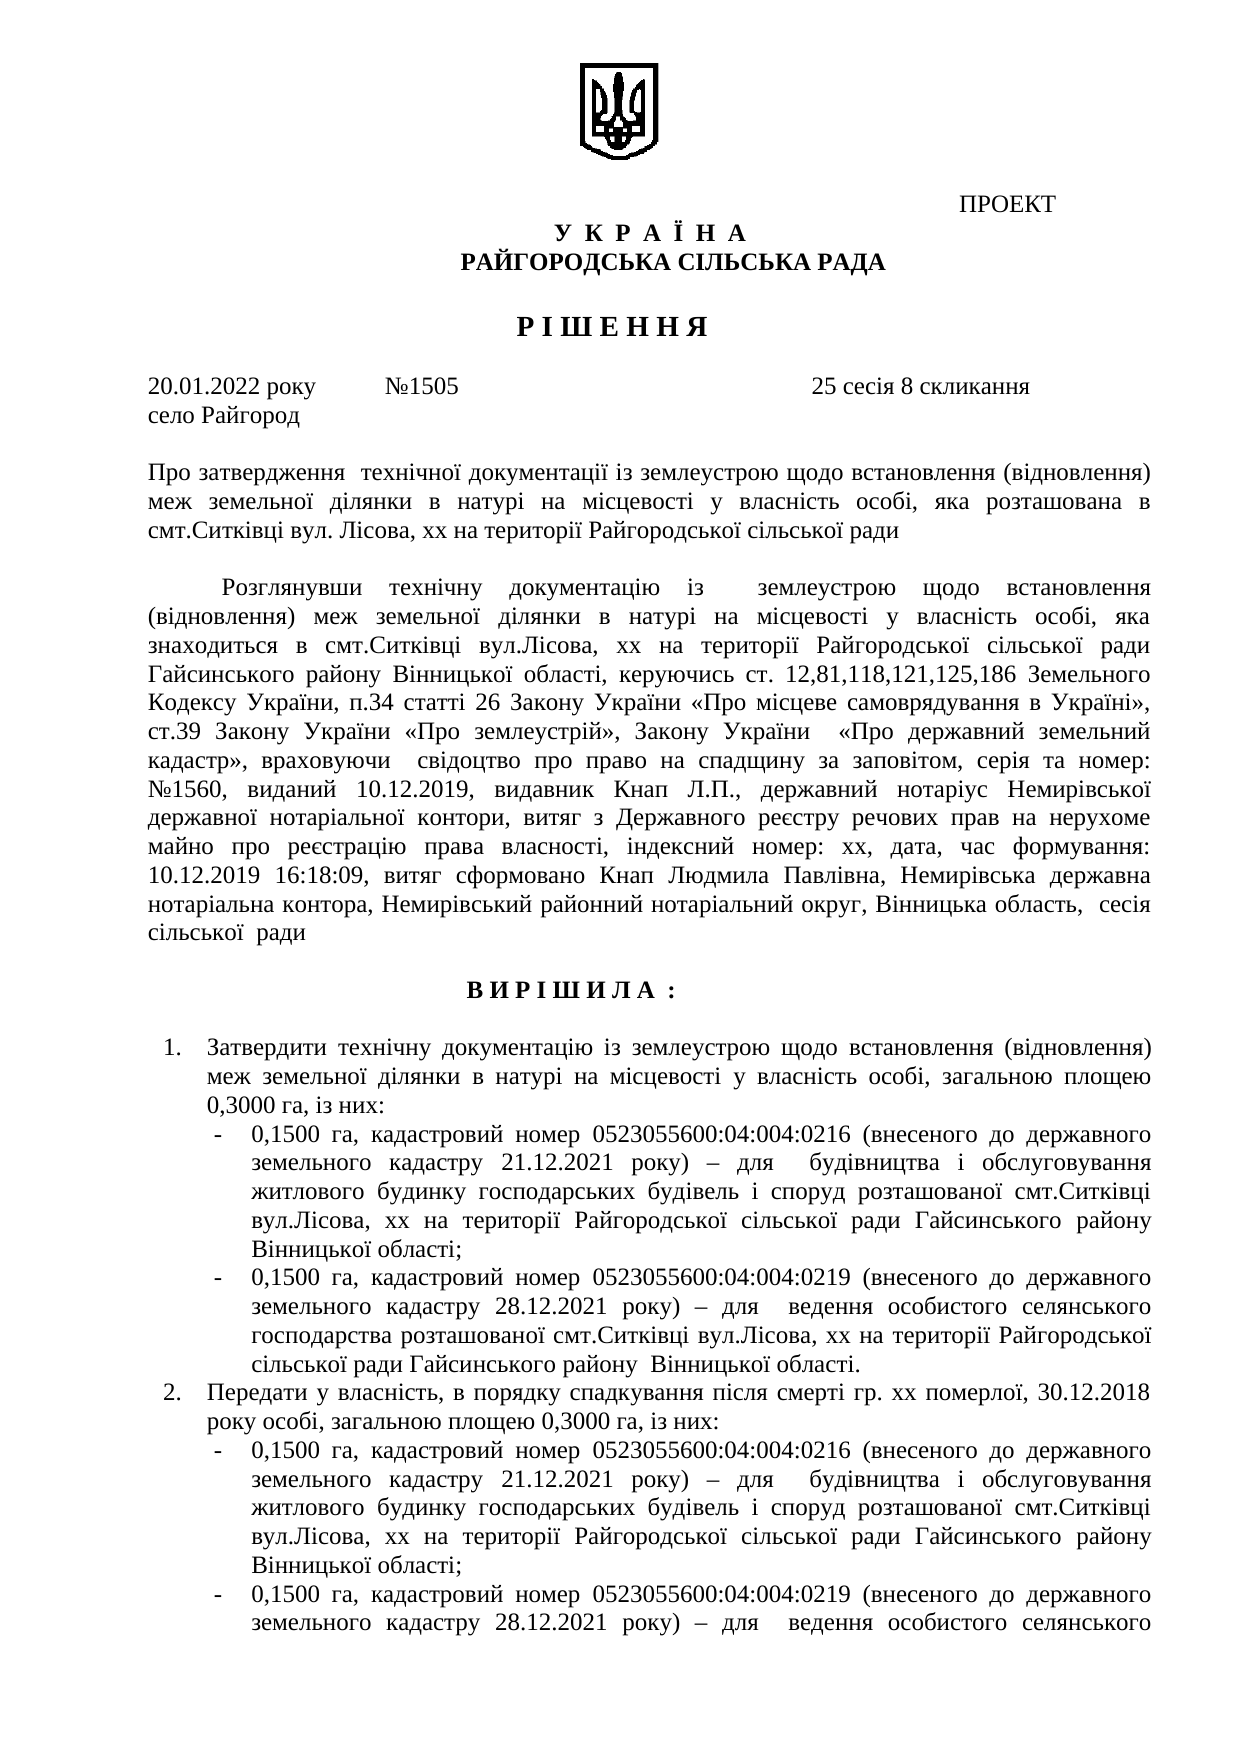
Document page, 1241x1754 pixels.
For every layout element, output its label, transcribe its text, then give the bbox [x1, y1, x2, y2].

list 0,1500 га, кадастровий номер 0523055600:04:004:0216 (внесеного до державного земельного кадастру 21.12.2021 року) – для будівництва і обслуговування житлового будинку господарських будівель і споруд розташованої смт.Ситківці вул.Лісова, хх на території Райгородської сільської ради Гайсинського району Вінницької області; [213, 1119, 1152, 1262]
list 0,1500 га, кадастровий номер 0523055600:04:004:0216 (внесеного до державного земельного кадастру 21.12.2021 року) – для будівництва і обслуговування житлового будинку господарських будівель і споруд розташованої смт.Ситківці вул.Лісова, хх на території Райгородської сільської ради Гайсинського району Вінницької області; [213, 1435, 1152, 1579]
picture [578, 61, 659, 161]
text Р І Ш Е Н Н Я [443, 309, 1152, 342]
text 20.01.2022 року №1505 25 сесія 8 скликання [148, 371, 1152, 400]
text Про затвердження технічної документації із землеустрою щодо встановлення (відновлення) меж земельної ділянки в натурі на місцевості у власність особі, яка розташована в смт.Ситківці вул. Лісова, хх на території Райгородської сільської ради [148, 457, 1152, 544]
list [213, 1579, 1152, 1636]
list Затвердити технічну документацію із землеустрою щодо встановлення (відновлення) меж земельної ділянки в натурі на місцевості у власність особі, загальною площею 0,3000 га, із них: [163, 1032, 1152, 1119]
text Розглянувши технічну документацію із землеустрою щодо встановлення (відновлення) меж земельної ділянки в натурі на місцевості у власність особі, яка знаходиться в смт.Ситківці вул.Лісова, хх на території Райгородської сільської ради Гайсинського району Вінницької області, керуючись ст. 12,81,118,121,125,186 Земельного Кодексу України, п.34 статті 26 Закону України «Про місцеве самоврядування в Україні», ст.39 Закону України «Про землеустрій», Закону України «Про державний земельний кадастр», враховуючи свідоцтво про право на спадщину за заповітом, серія та номер: №1560, виданий 10.12.2019, видавник Кнап Л.П., державний нотаріус Немирівської державної нотаріальної контори, витяг з Державного реєстру речових прав на нерухоме майно про реєстрацію права власності, індексний номер: хх, дата, час формування: 10.12.2019 16:18:09, витяг сформовано Кнап Людмила Павлівна, Немирівська державна нотаріальна контора, Немирівський районний нотаріальний округ, Вінницька область, сесія сільської ради [148, 572, 1152, 946]
text село Райгород [148, 400, 1152, 429]
text В И Р І Ш И Л А : [148, 975, 1152, 1004]
text РАЙГОРОДСЬКА СІЛЬСЬКА РАДА [148, 247, 1152, 275]
text ПРОЕКТ [148, 189, 1152, 218]
text У К Р А Ї Н А [148, 218, 1152, 247]
list Передати у власність, в порядку спадкування після смерті гр. хх померлої, 30.12.2018 року особі, загальною площею 0,3000 га, із них: [163, 1377, 1152, 1435]
